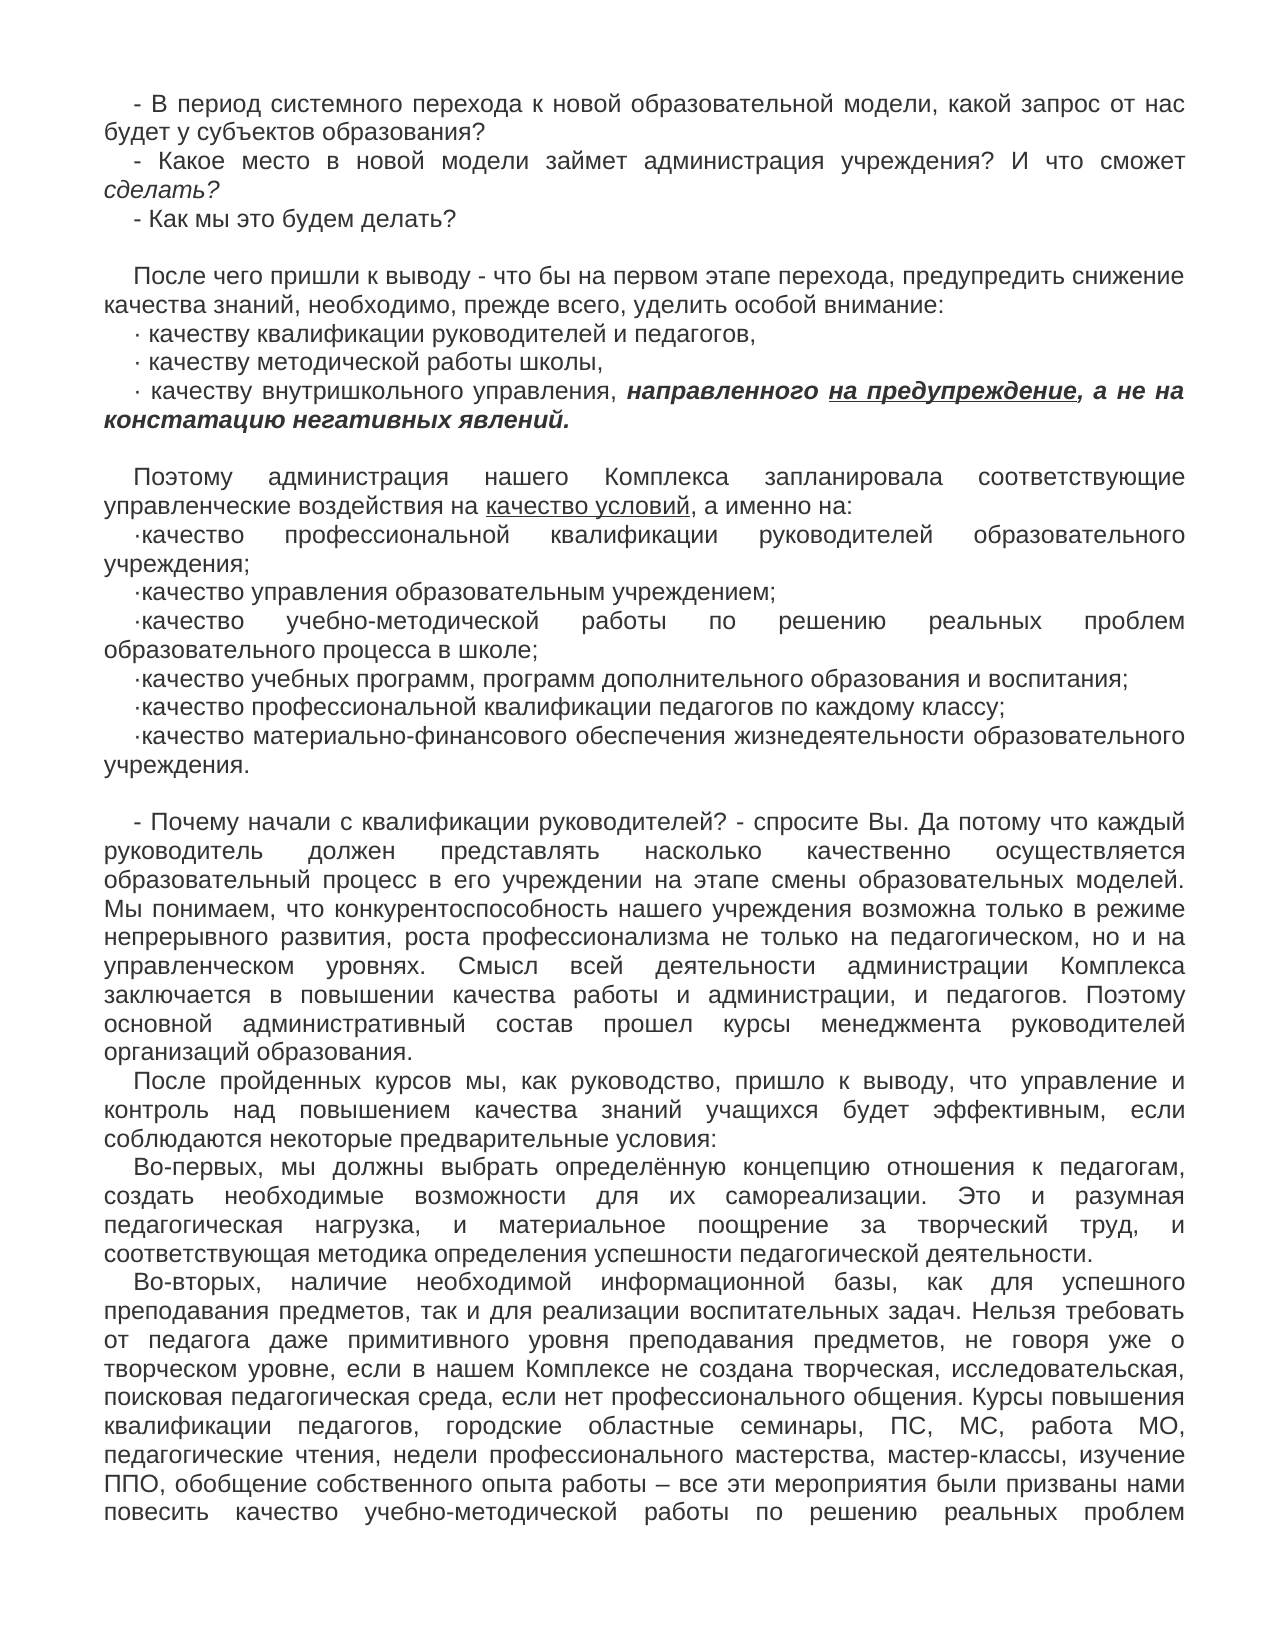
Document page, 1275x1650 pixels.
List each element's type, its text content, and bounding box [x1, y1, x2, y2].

text · качеству методической работы школы, [103, 347, 1186, 376]
text После чего пришли к выводу - что бы на первом этапе перехода, предупредить снижение качества знаний, необходимо, прежде всего, уделить особой внимание: [103, 261, 1186, 319]
text - В период системного перехода к новой образовательной модели, какой запрос от нас будет у субъектов образования? [103, 89, 1186, 146]
text ·качество учебных программ, программ дополнительного образования и воспитания; [103, 664, 1186, 692]
text ·качество профессиональной квалификации руководителей образовательного учреждения; [103, 520, 1186, 577]
text Поэтому администрация нашего Комплекса запланировала соответствующие управленческие воздействия на качество условий, а именно на: [103, 462, 1186, 520]
text · качеству квалификации руководителей и педагогов, [103, 319, 1186, 347]
text ·качество управления образовательным учреждением; [103, 577, 1186, 606]
text После пройденных курсов мы, как руководство, пришло к выводу, что управление и контроль над повышением качества знаний учащихся будет эффективным, если соблюдаются некоторые предварительные условия: [103, 1066, 1186, 1152]
text - Почему начали с квалификации руководителей? - спросите Вы. Да потому что каждый руководитель должен представлять насколько качественно осуществляется образовательный процесс в его учреждении на этапе смены образовательных моделей. Мы понимаем, что конкурентоспособность нашего учреждения возможна только в режиме непрерывного развития, роста профессионализма не только на педагогическом, но и на управленческом уровнях. Смысл всей деятельности администрации Комплекса заключается в повышении качества работы и администрации, и педагогов. Поэтому основной административный состав прошел курсы менеджмента руководителей организаций образования. [103, 807, 1186, 1066]
text ·качество учебно-методической работы по решению реальных проблем образовательного процесса в школе; [103, 606, 1186, 664]
text - Какое место в новой модели займет администрация учреждения? И что сможет сделать? [103, 146, 1186, 204]
text · качеству внутришкольного управления, направленного на предупреждение, а не на констатацию негативных явлений. [103, 376, 1186, 434]
text ·качество профессиональной квалификации педагогов по каждому классу; [103, 692, 1186, 721]
text Во-первых, мы должны выбрать определённую концепцию отношения к педагогам, создать необходимые возможности для их самореализации. Это и разумная педагогическая нагрузка, и материальное поощрение за творческий труд, и соответствующая методика определения успешности педагогической деятельности. [103, 1152, 1186, 1267]
text ·качество материально-финансового обеспечения жизнедеятельности образовательного учреждения. [103, 721, 1186, 779]
text - Как мы это будем делать? [103, 204, 1186, 232]
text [103, 1267, 1186, 1526]
